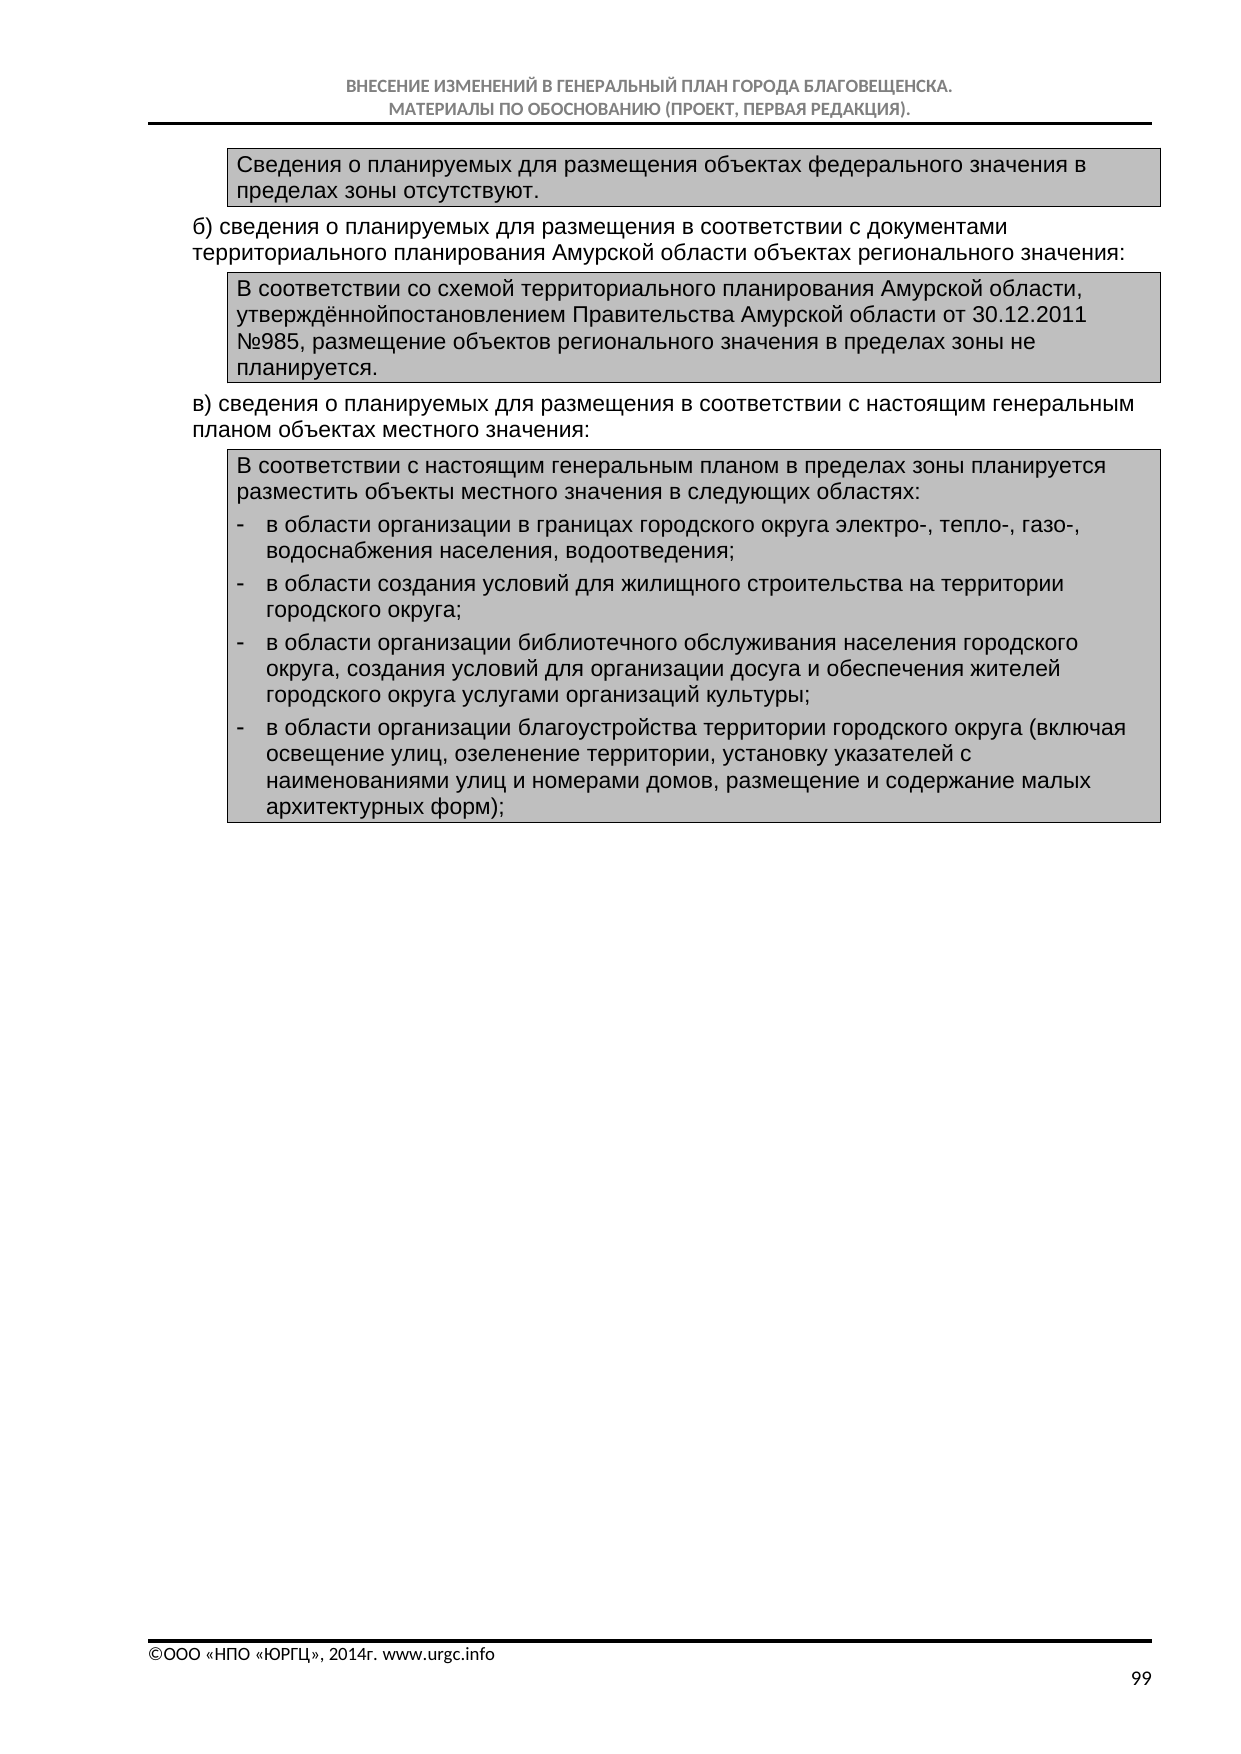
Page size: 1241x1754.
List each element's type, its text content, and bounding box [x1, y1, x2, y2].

text в) сведения о планируемых для размещения в соответствии с настоящим генеральным планом объектах местного значения: [192, 390, 1152, 442]
text Сведения о планируемых для размещения объектах федерального значения в пределах зоны отсутствуют. [228, 149, 1160, 206]
list в области организации библиотечного обслуживания населения городского округа, создания условий для организации досуга и обеспечения жителей городского округа услугами организаций культуры; [228, 626, 1160, 708]
text В соответствии с настоящим генеральным планом в пределах зоны планируется разместить объекты местного значения в следующих областях: [228, 450, 1160, 504]
list в области организации благоустройства территории городского округа (включая освещение улиц, озеленение территории, установку указателей с наименованиями улиц и номерами домов, размещение и содержание малых архитектурных форм); [228, 711, 1160, 822]
list в области организации в границах городского округа электро-, тепло-, газо-, водоснабжения населения, водоотведения; [228, 508, 1160, 563]
text В соответствии со схемой территориального планирования Амурской области, утверждённойпостановлением Правительства Амурской области от 30.12.2011 №985, размещение объектов регионального значения в пределах зоны не планируется. [228, 273, 1160, 382]
text б) сведения о планируемых для размещения в соответствии с документами территориального планирования Амурской области объектах регионального значения: [192, 213, 1152, 266]
list в области создания условий для жилищного строительства на территории городского округа; [228, 567, 1160, 622]
